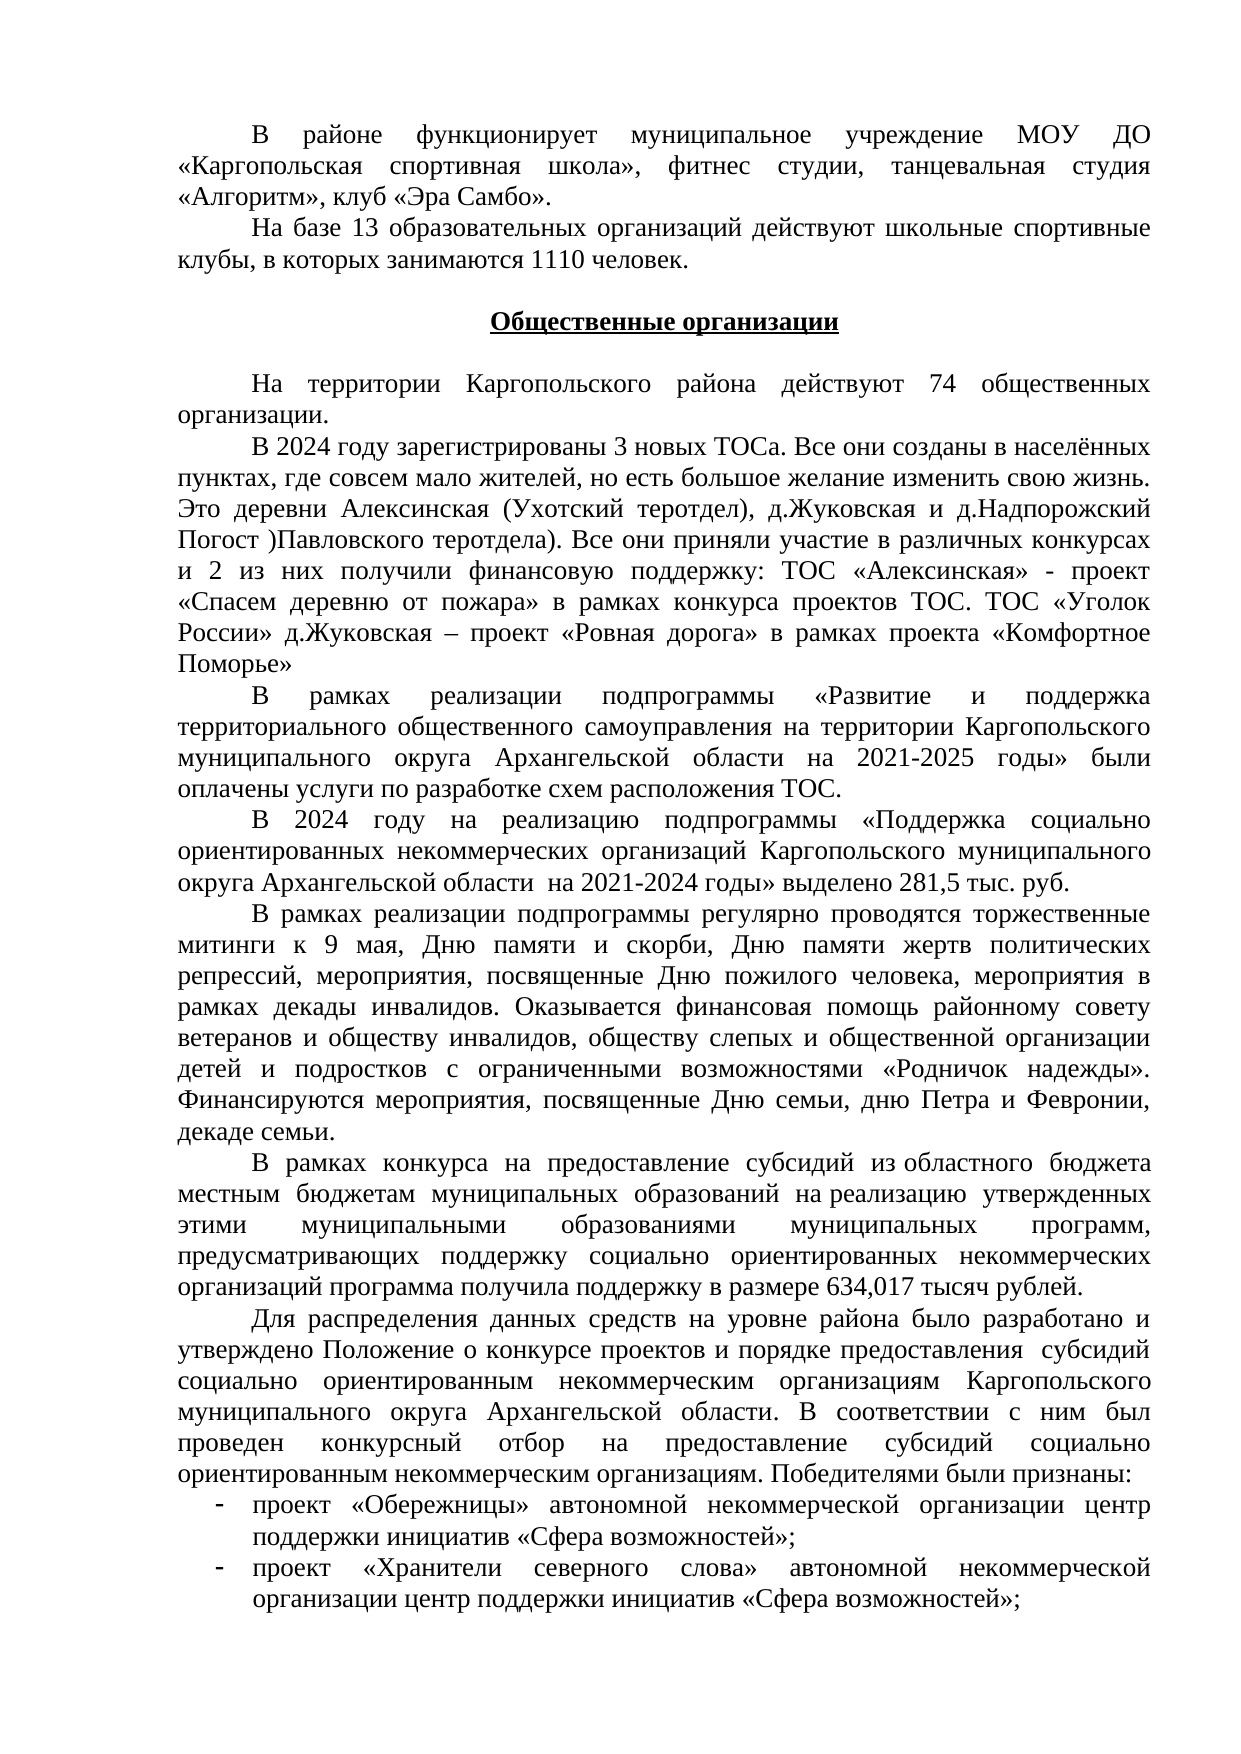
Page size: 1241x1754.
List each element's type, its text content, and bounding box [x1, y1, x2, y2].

text В районе функционирует муниципальное учреждение МОУ ДО «Каргопольская спортивная школа», фитнес студии, танцевальная студия «Алгоритм», клуб «Эра Самбо». [177, 118, 1152, 212]
text В рамках реализации подпрограммы «Развитие и поддержка территориального общественного самоуправления на территории Каргопольского муниципального округа Архангельской области на 2021-2025 годы» были оплачены услуги по разработке схем расположения ТОС. [177, 679, 1152, 803]
list проект «Обережницы» автономной некоммерческой организации центр поддержки инициатив «Сфера возможностей»; [215, 1488, 1152, 1551]
text В рамках реализации подпрограммы регулярно проводятся торжественные митинги к 9 мая, Дню памяти и скорби, Дню памяти жертв политических репрессий, мероприятия, посвященные Дню пожилого человека, мероприятия в рамках декады инвалидов. Оказывается финансовая помощь районному совету ветеранов и обществу инвалидов, обществу слепых и общественной организации детей и подростков с ограниченными возможностями «Родничок надежды». Финансируются мероприятия, посвященные Дню семьи, дню Петра и Февронии, декаде семьи. [177, 897, 1152, 1146]
text В рамках конкурса на предоставление субсидий из областного бюджета местным бюджетам муниципальных образований на реализацию утвержденных этими муниципальными образованиями муниципальных программ, предусматривающих поддержку социально ориентированных некоммерческих организаций программа получила поддержку в размере 634,017 тысяч рублей. [177, 1146, 1152, 1302]
text На базе 13 образовательных организаций действуют школьные спортивные клубы, в которых занимаются 1110 человек. [177, 212, 1152, 274]
text На территории Каргопольского района действуют 74 общественных организации. [177, 367, 1152, 429]
list проект «Хранители северного слова» автономной некоммерческой организации центр поддержки инициатив «Сфера возможностей»; [215, 1551, 1152, 1613]
text Для распределения данных средств на уровне района было разработано и утверждено Положение о конкурсе проектов и порядке предоставления субсидий социально ориентированным некоммерческим организациям Каргопольского муниципального округа Архангельской области. В соответствии с ним был проведен конкурсный отбор на предоставление субсидий социально ориентированным некоммерческим организациям. Победителями были признаны: [177, 1302, 1152, 1488]
text В 2024 году на реализацию подпрограммы «Поддержка социально ориентированных некоммерческих организаций Каргопольского муниципального округа Архангельской области на 2021-2024 годы» выделено 281,5 тыс. руб. [177, 803, 1152, 897]
text В 2024 году зарегистрированы 3 новых ТОСа. Все они созданы в населённых пунктах, где совсем мало жителей, но есть большое желание изменить свою жизнь. Это деревни Алексинская (Ухотский теротдел), д.Жуковская и д.Надпорожский Погост )Павловского теротдела). Все они приняли участие в различных конкурсах и 2 из них получили финансовую поддержку: ТОС «Алексинская» - проект «Спасем деревню от пожара» в рамках конкурса проектов ТОС. ТОС «Уголок России» д.Жуковская – проект «Ровная дорога» в рамках проекта «Комфортное Поморье» [177, 429, 1152, 679]
text Общественные организации [177, 305, 1152, 336]
